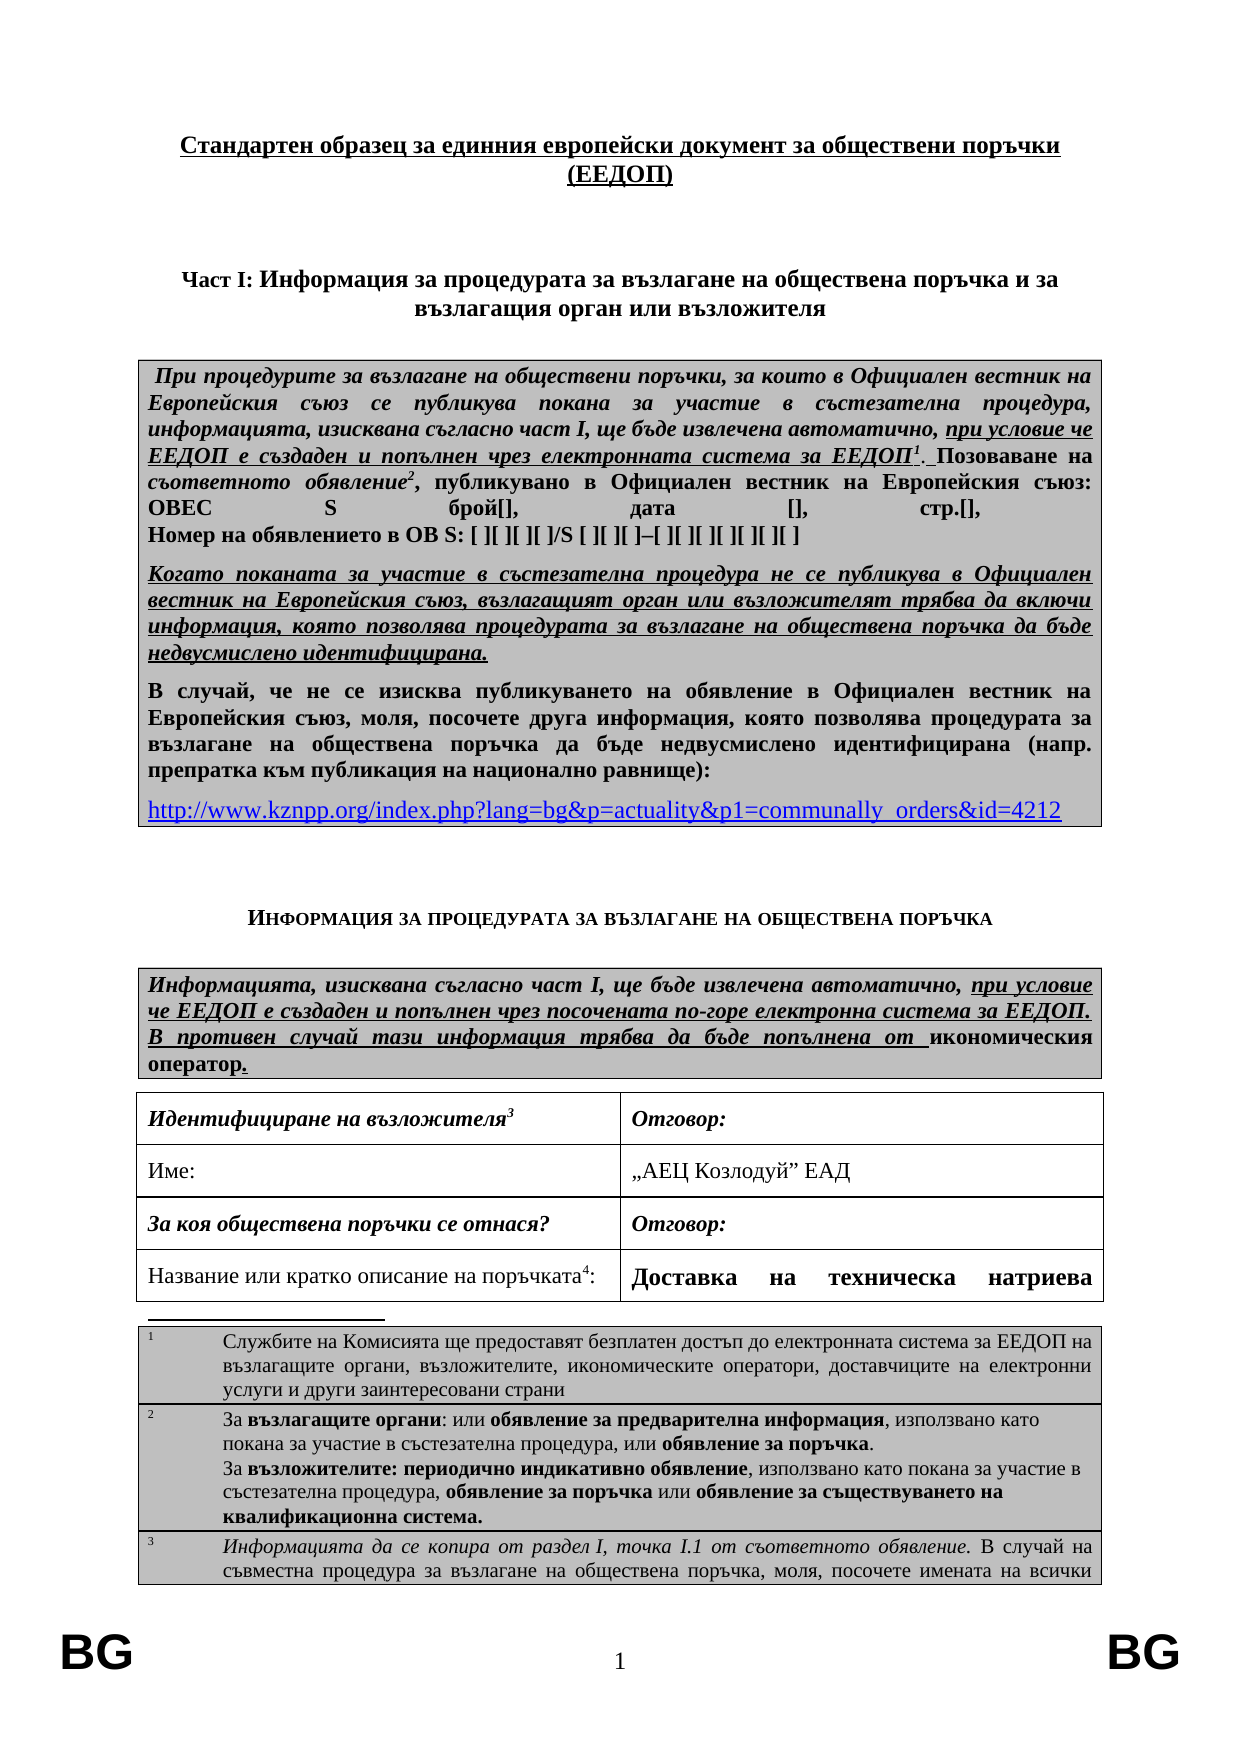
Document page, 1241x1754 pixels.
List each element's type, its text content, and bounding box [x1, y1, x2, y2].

title Информация за процедурата за възлагане на обществена поръчка [148, 904, 1093, 930]
text В случай, че не се изисква публикуването на обявление в Официален вестник на Европейския съюз, моля, посочете друга информация, която позволява процедурата за възлагане на обществена поръчка да бъде недвусмислено идентифицирана (напр. препратка към публикация на национално равнище): [139, 674, 1101, 783]
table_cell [621, 1250, 1103, 1301]
table_cell За коя обществена поръчки се отнася? [137, 1198, 620, 1249]
text При процедурите за възлагане на обществени поръчки, за които в Официален вестник на Европейския съюз се публикува покана за участие в състезателна процедура, информацията, изисквана съгласно част I, ще бъде извлечена автоматично, при условие че ЕЕДОП е създаден и попълнен чрез електронната система за ЕЕДОП. Позоваване на съответното обявление, публикувано в Официален вестник на Европейския съюз: OВEС S брой[], дата [], стр.[], Номер на обявлението в ОВ S: [ ][ ][ ][ ]/S [ ][ ][ ]–[ ][ ][ ][ ][ ][ ][ ] [139, 361, 1101, 547]
text Когато поканата за участие в състезателна процедура не се публикува в Официален вестник на Европейския съюз, възлагащият орган или възложителят трябва да включи информация, която позволява процедурата за възлагане на обществена поръчка да бъде недвусмислено идентифицирана. [139, 556, 1101, 665]
table_header Идентифициране на възложителя [137, 1093, 620, 1144]
title Част І: Информация за процедурата за възлагане на обществена поръчка и за възлагащия орган или възложителя [148, 264, 1093, 322]
table_cell Отговор: [621, 1198, 1103, 1249]
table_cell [137, 1250, 620, 1301]
table_cell „АЕЦ Козлодуй” ЕАД [621, 1145, 1103, 1196]
table_header Отговор: [621, 1093, 1103, 1144]
text Информацията, изисквана съгласно част I, ще бъде извлечена автоматично, при условие че ЕЕДОП е създаден и попълнен чрез посочената по-горе електронна система за ЕЕДОП. В противен случай тази информация трябва да бъде попълнена от икономическия оператор. [139, 969, 1101, 1078]
table_cell Име: [137, 1145, 620, 1196]
text Стандартен образец за единния европейски документ за обществени поръчки (ЕЕДОП) [148, 131, 1093, 188]
text http://www.kznpp.org/index.php?lang=bg&p=actuality&p1=communally_orders&id=4212 [139, 792, 1101, 826]
